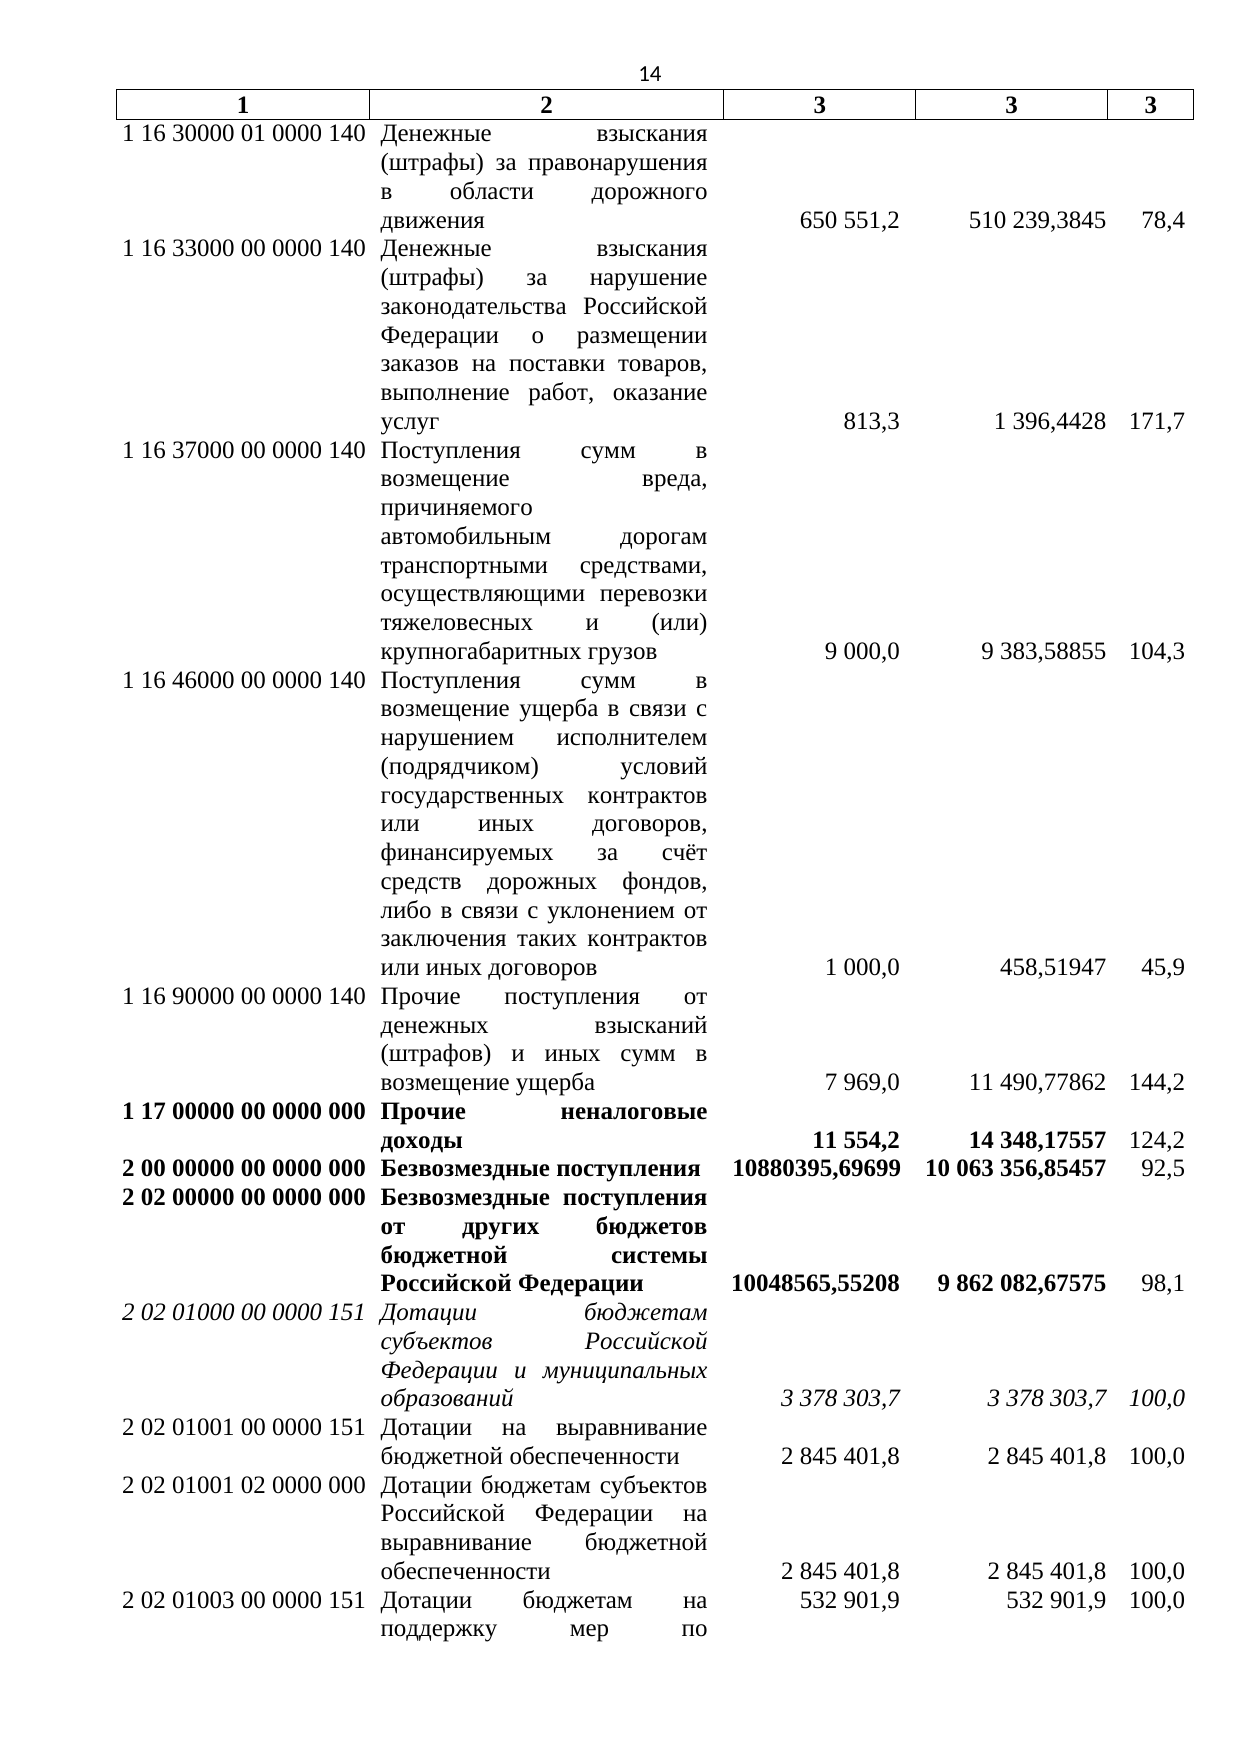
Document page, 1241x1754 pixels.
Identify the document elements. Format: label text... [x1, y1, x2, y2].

table_cell 10 063 356,85457 [911, 1154, 1117, 1182]
table_cell Прочие неналоговые доходы [369, 1096, 719, 1153]
table_cell 532 901,9 [719, 1585, 911, 1642]
table_cell 9 000,0 [719, 435, 911, 665]
table_cell 78,4 [1117, 119, 1196, 233]
table_cell 1 16 30000 01 0000 140 [117, 120, 369, 233]
table_cell 98,1 [1117, 1182, 1196, 1297]
table_cell 2 845 401,8 [911, 1412, 1117, 1470]
table_cell 1 16 37000 00 0000 140 [117, 435, 369, 665]
table_cell 2 00 00000 00 0000 000 [117, 1154, 369, 1182]
table_cell 458,51947 [911, 665, 1117, 981]
table_cell 1 16 90000 00 0000 140 [117, 981, 369, 1096]
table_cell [369, 1585, 719, 1642]
table_cell 2 02 01000 00 0000 151 [117, 1297, 369, 1412]
table_header 3 [1108, 90, 1193, 118]
table_cell 14 348,17557 [911, 1096, 1117, 1153]
table_cell 1 000,0 [719, 665, 911, 981]
table_cell Дотации бюджетам субъектов Российской Федерации на выравнивание бюджетной обеспеченности [369, 1470, 719, 1585]
table_cell 1 396,4428 [911, 234, 1117, 435]
table_cell 2 02 00000 00 0000 000 [117, 1182, 369, 1297]
table_cell Безвозмездные поступления от других бюджетов бюджетной системы Российской Федерации [369, 1182, 719, 1297]
table_cell 10880395,69699 [719, 1154, 911, 1182]
table_cell 100,0 [1117, 1412, 1196, 1470]
table_cell Денежные взыскания (штрафы) за правонарушения в области дорожного движения [369, 120, 719, 233]
table_cell 92,5 [1117, 1154, 1196, 1182]
table_cell 100,0 [1117, 1297, 1196, 1412]
table_cell 100,0 [1117, 1585, 1196, 1642]
table_cell 1 16 33000 00 0000 140 [117, 234, 369, 435]
table_cell 11 554,2 [719, 1096, 911, 1153]
table_cell 144,2 [1117, 981, 1196, 1096]
table_header 3 [724, 90, 915, 118]
table_cell 2 02 01001 00 0000 151 [117, 1412, 369, 1470]
table_cell Безвозмездные поступления [369, 1154, 719, 1182]
table_cell 45,9 [1117, 665, 1196, 981]
table_cell Дотации бюджетам субъектов Российской Федерации и муниципальных образований [369, 1297, 719, 1412]
table_cell 2 02 01001 02 0000 000 [117, 1470, 369, 1585]
table_cell 2 845 401,8 [911, 1470, 1117, 1585]
table_cell 2 845 401,8 [719, 1412, 911, 1470]
table_cell 7 969,0 [719, 981, 911, 1096]
table_cell 9 862 082,67575 [911, 1182, 1117, 1297]
table_cell 9 383,58855 [911, 435, 1117, 665]
table_cell Дотации на выравнивание бюджетной обеспеченности [369, 1412, 719, 1470]
table_cell 171,7 [1117, 234, 1196, 435]
table_cell 3 378 303,7 [719, 1297, 911, 1412]
table_header 2 [370, 90, 723, 118]
table_cell Поступления сумм в возмещение ущерба в связи с нарушением исполнителем (подрядчиком) условий государственных контрактов или иных договоров, финансируемых за счёт средств дорожных фондов, либо в связи с уклонением от заключения таких контрактов или иных договоров [369, 665, 719, 981]
table_cell 3 378 303,7 [911, 1297, 1117, 1412]
table_cell Поступления сумм в возмещение вреда, причиняемого автомобильным дорогам транспортными средствами, осуществляющими перевозки тяжеловесных и (или) крупногабаритных грузов [369, 435, 719, 665]
table_header 3 [916, 90, 1107, 118]
table_cell 1 16 46000 00 0000 140 [117, 665, 369, 981]
table_cell 10048565,55208 [719, 1182, 911, 1297]
table_cell Денежные взыскания (штрафы) за нарушение законодательства Российской Федерации о размещении заказов на поставки товаров, выполнение работ, оказание услуг [369, 234, 719, 435]
table_header 1 [117, 90, 369, 118]
table_cell 1 17 00000 00 0000 000 [117, 1096, 369, 1153]
table_cell 104,3 [1117, 435, 1196, 665]
table_cell 124,2 [1117, 1096, 1196, 1153]
table_cell Прочие поступления от денежных взысканий (штрафов) и иных сумм в возмещение ущерба [369, 981, 719, 1096]
table_cell 11 490,77862 [911, 981, 1117, 1096]
table_cell 510 239,3845 [911, 120, 1117, 233]
table_cell 100,0 [1117, 1470, 1196, 1585]
table_cell 532 901,9 [911, 1585, 1117, 1642]
table_cell 2 845 401,8 [719, 1470, 911, 1585]
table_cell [117, 1585, 369, 1642]
table_cell 813,3 [719, 234, 911, 435]
table_cell 650 551,2 [719, 120, 911, 233]
